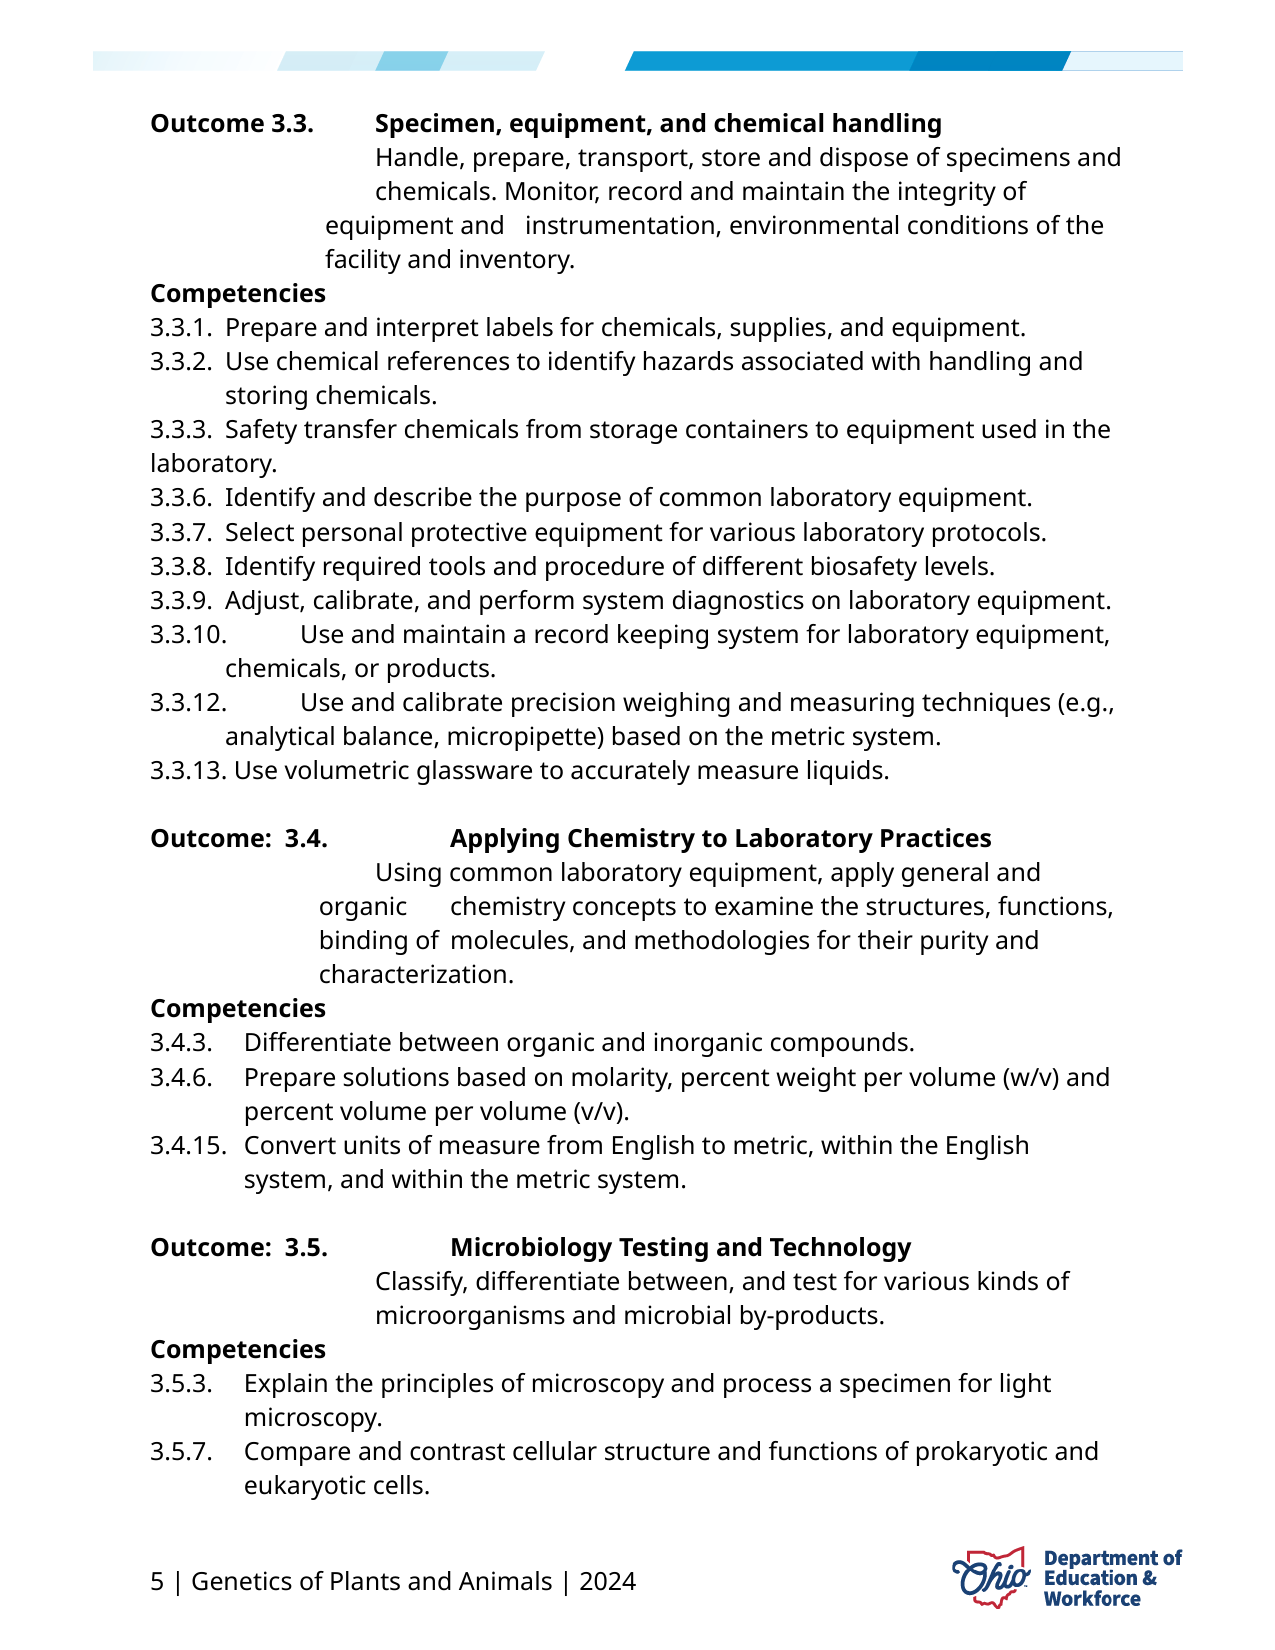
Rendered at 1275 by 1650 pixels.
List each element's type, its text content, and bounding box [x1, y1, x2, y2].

text 3.3.3. Safety transfer chemicals from storage containers to equipment used in the laboratory. [150, 412, 1125, 480]
text 3.3.8. Identify required tools and procedure of different biosafety levels. [150, 548, 1125, 582]
text 3.3.7. Select personal protective equipment for various laboratory protocols. [150, 514, 1125, 548]
text Competencies [150, 991, 1125, 1025]
text 3.5.3. Explain the principles of microscopy and process a specimen for light microscopy. [150, 1366, 1125, 1434]
text 3.3.10. Use and maintain a record keeping system for laboratory equipment, chemicals, or products. [150, 616, 1125, 684]
text 3.4.3. Differentiate between organic and inorganic compounds. [150, 1025, 1125, 1059]
text 3.3.6. Identify and describe the purpose of common laboratory equipment. [150, 480, 1125, 514]
text 3.3.1. Prepare and interpret labels for chemicals, supplies, and equipment. [150, 310, 1125, 344]
text Using common laboratory equipment, apply general and organic chemistry concepts to examine the structures, functions, binding of molecules, and methodologies for their purity and characterization. [319, 855, 1125, 991]
text Classify, differentiate between, and test for various kinds of microorganisms and microbial by-products. [319, 1263, 1125, 1332]
text Competencies [150, 1332, 1125, 1366]
text Outcome: 3.5. Microbiology Testing and Technology [150, 1229, 1125, 1263]
text 3.5.7. Compare and contrast cellular structure and functions of prokaryotic and eukaryotic cells. [150, 1434, 1125, 1502]
text Outcome: 3.4. Applying Chemistry to Laboratory Practices [150, 821, 1125, 855]
text 3.4.6. Prepare solutions based on molarity, percent weight per volume (w/v) and percent volume per volume (v/v). [150, 1059, 1125, 1127]
text Outcome 3.3. Specimen, equipment, and chemical handling [150, 105, 1125, 139]
text Competencies [150, 276, 1125, 310]
text Handle, prepare, transport, store and dispose of specimens and chemicals. Monitor, record and maintain the integrity of equipment and instrumentation, environmental conditions of the facility and inventory. [325, 139, 1125, 276]
text 3.3.12. Use and calibrate precision weighing and measuring techniques (e.g., analytical balance, micropipette) based on the metric system. [150, 684, 1125, 753]
text 3.4.15. Convert units of measure from English to metric, within the English system, and within the metric system. [150, 1127, 1125, 1195]
text 3.3.13. Use volumetric glassware to accurately measure liquids. [150, 753, 1125, 787]
text 3.3.9. Adjust, calibrate, and perform system diagnostics on laboratory equipment. [150, 582, 1125, 616]
text 3.3.2. Use chemical references to identify hazards associated with handling and storing chemicals. [150, 344, 1125, 412]
picture [8, 19, 1267, 1647]
